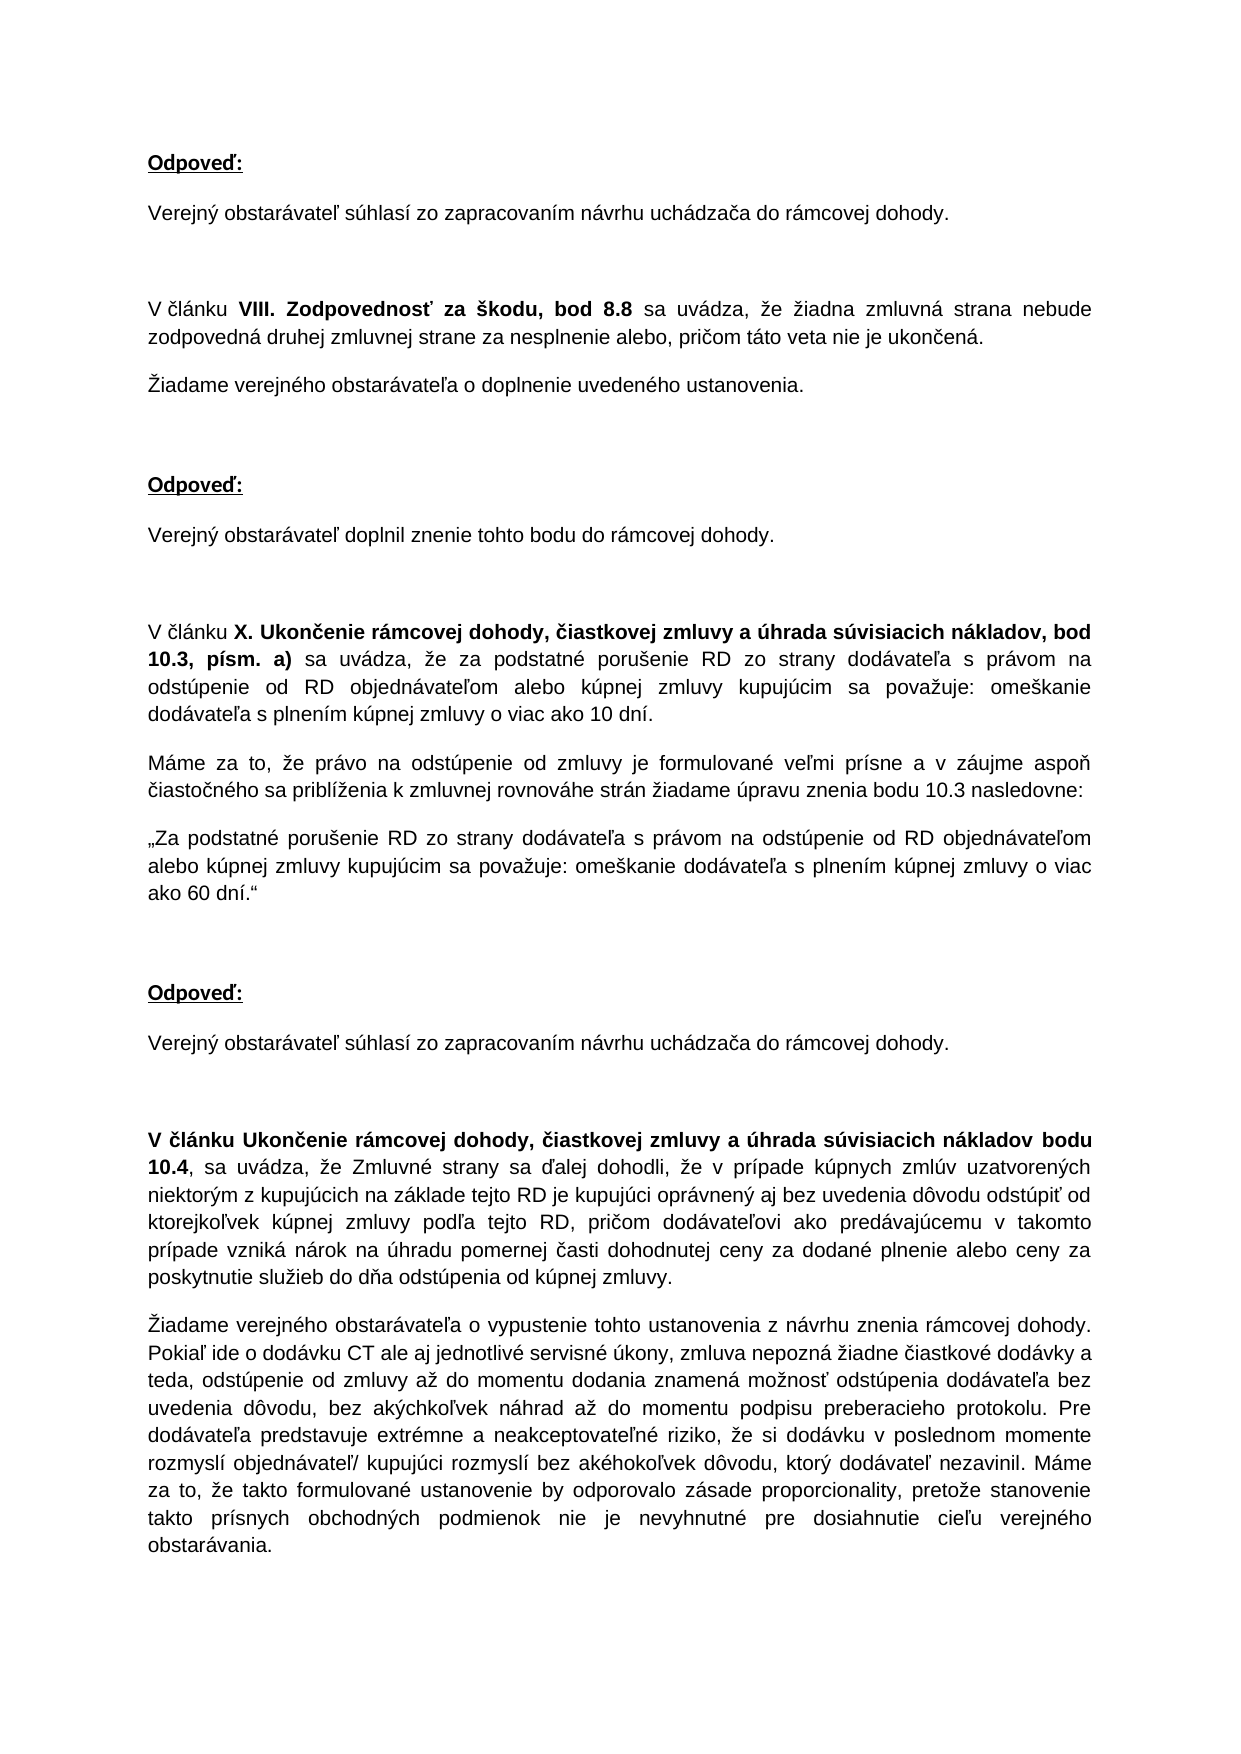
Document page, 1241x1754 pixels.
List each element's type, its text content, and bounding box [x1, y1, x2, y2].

text Máme za to, že právo na odstúpenie od zmluvy je formulované veľmi prísne a v záujme aspoň čiastočného sa priblíženia k zmluvnej rovnováhe strán žiadame úpravu znenia bodu 10.3 nasledovne: [148, 750, 1093, 802]
text Žiadame verejného obstarávateľa o doplnenie uvedeného ustanovenia. [148, 373, 1093, 397]
text „Za podstatné porušenie RD zo strany dodávateľa s právom na odstúpenie od RD objednávateľom alebo kúpnej zmluvy kupujúcim sa považuje: omeškanie dodávateľa s plnením kúpnej zmluvy o viac ako 60 dní.“ [148, 826, 1093, 905]
text Žiadame verejného obstarávateľa o vypustenie tohto ustanovenia z návrhu znenia rámcovej dohody. Pokiaľ ide o dodávku CT ale aj jednotlivé servisné úkony, zmluva nepozná žiadne čiastkové dodávky a teda, odstúpenie od zmluvy až do momentu dodania znamená možnosť odstúpenia dodávateľa bez uvedenia dôvodu, bez akýchkoľvek náhrad až do momentu podpisu preberacieho protokolu. Pre dodávateľa predstavuje extrémne a neakceptovateľné riziko, že si dodávku v poslednom momente rozmyslí objednávateľ/ kupujúci rozmyslí bez akéhokoľvek dôvodu, ktorý dodávateľ nezavinil. Máme za to, že takto formulované ustanovenie by odporovalo zásade proporcionality, pretože stanovenie takto prísnych obchodných podmienok nie je nevyhnutné pre dosiahnutie cieľu verejného obstarávania. [148, 1313, 1093, 1557]
text V článku Ukončenie rámcovej dohody, čiastkovej zmluvy a úhrada súvisiacich nákladov bodu 10.4, sa uvádza, že Zmluvné strany sa ďalej dohodli, že v prípade kúpnych zmlúv uzatvorených niektorým z kupujúcich na základe tejto RD je kupujúci oprávnený aj bez uvedenia dôvodu odstúpiť od ktorejkoľvek kúpnej zmluvy podľa tejto RD, pričom dodávateľovi ako predávajúcemu v takomto prípade vzniká nárok na úhradu pomernej časti dohodnutej ceny za dodané plnenie alebo ceny za poskytnutie služieb do dňa odstúpenia od kúpnej zmluvy. [148, 1127, 1093, 1289]
text Verejný obstarávateľ súhlasí zo zapracovaním návrhu uchádzača do rámcovej dohody. [148, 1031, 1093, 1055]
text Verejný obstarávateľ súhlasí zo zapracovaním návrhu uchádzača do rámcovej dohody. [148, 201, 1093, 224]
text Odpoveď: [148, 978, 1093, 1006]
text Odpoveď: [148, 148, 1093, 176]
text Odpoveď: [148, 470, 1093, 498]
text V článku X. Ukončenie rámcovej dohody, čiastkovej zmluvy a úhrada súvisiacich nákladov, bod 10.3, písm. a) sa uvádza, že za podstatné porušenie RD zo strany dodávateľa s právom na odstúpenie od RD objednávateľom alebo kúpnej zmluvy kupujúcim sa považuje: omeškanie dodávateľa s plnením kúpnej zmluvy o viac ako 10 dní. [148, 619, 1093, 726]
text V článku VIII. Zodpovednosť za škodu, bod 8.8 sa uvádza, že žiadna zmluvná strana nebude zodpovedná druhej zmluvnej strane za nesplnenie alebo, pričom táto veta nie je ukončená. [148, 297, 1093, 349]
text Verejný obstarávateľ doplnil znenie tohto bodu do rámcovej dohody. [148, 523, 1093, 547]
